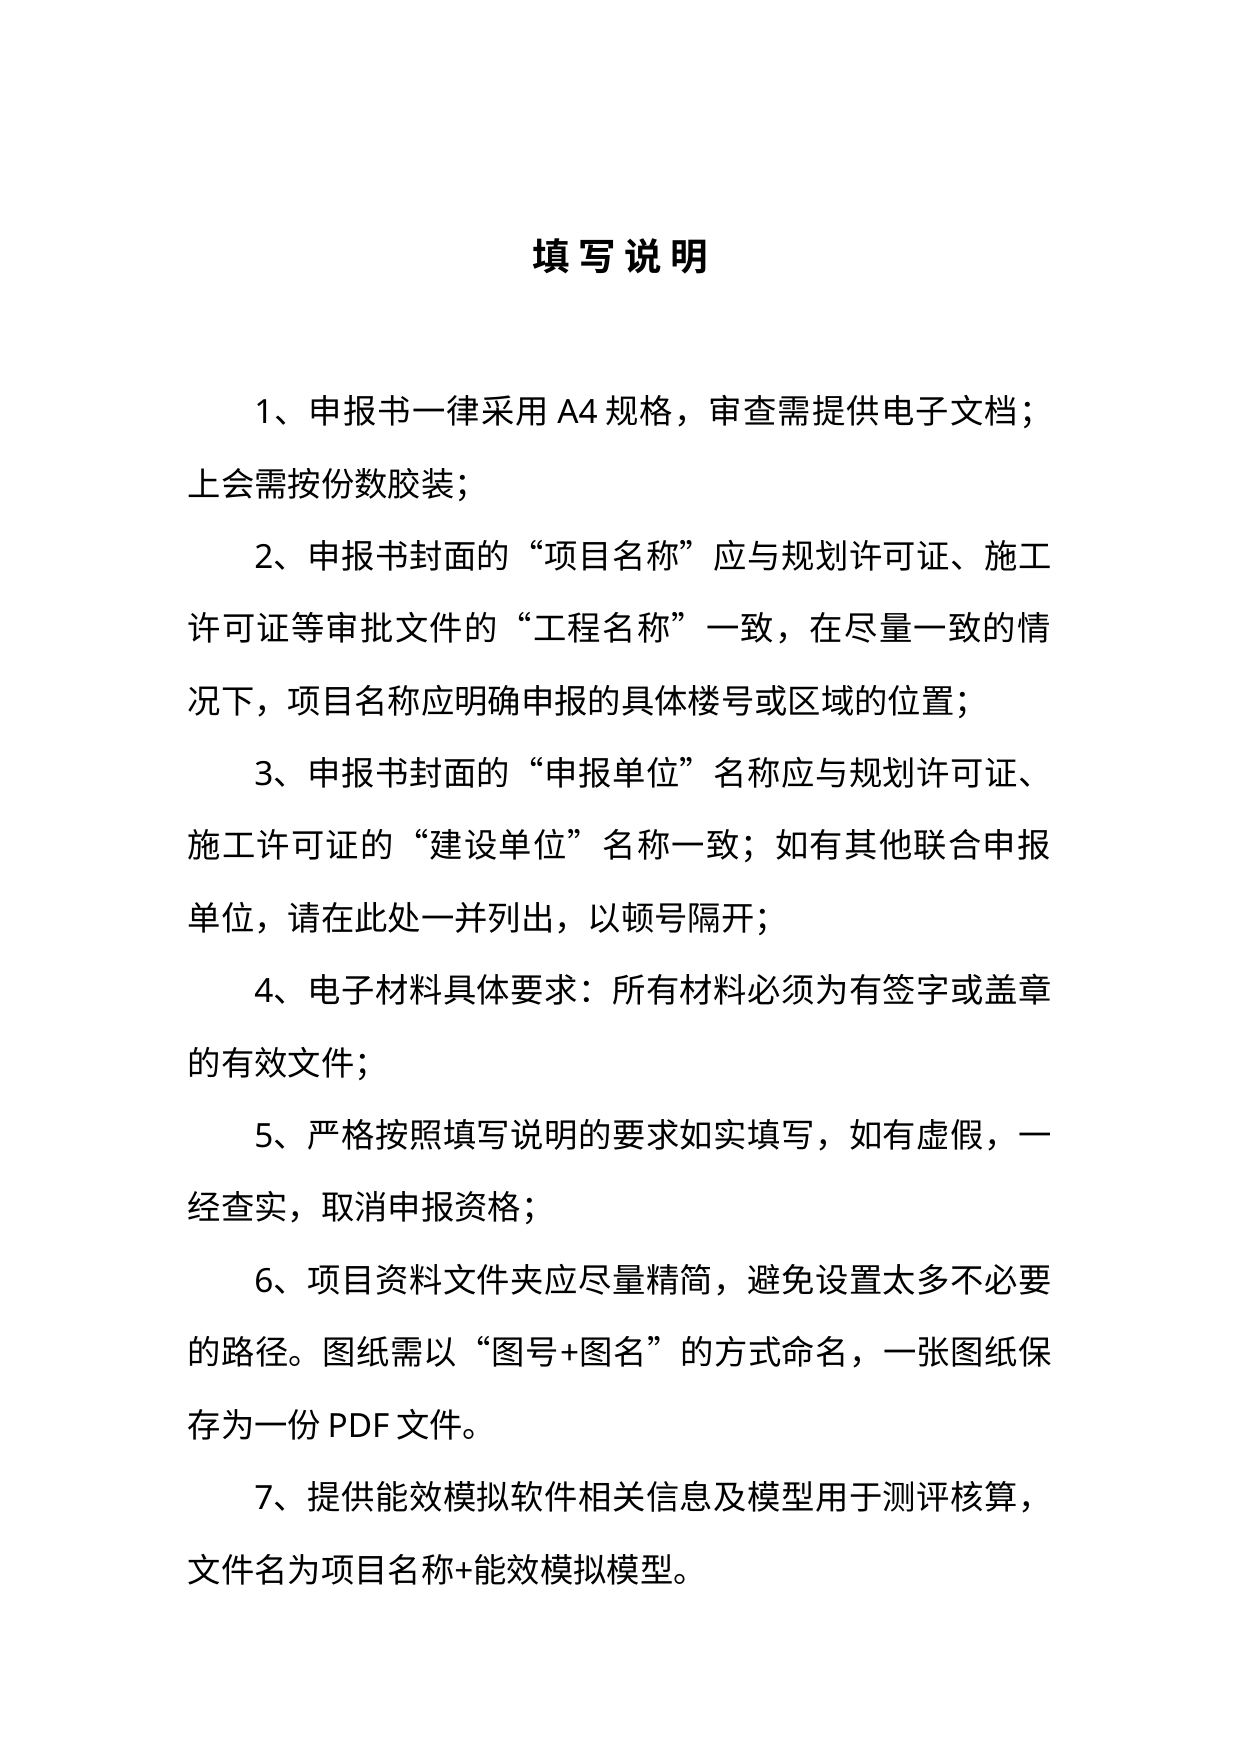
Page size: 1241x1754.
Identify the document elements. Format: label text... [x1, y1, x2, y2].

text 5、严格按照填写说明的要求如实填写，如有虚假，一经查实，取消申报资格； [187, 1109, 1053, 1229]
text 1、申报书一律采用A4规格，审查需提供电子文档；上会需按份数胶装； [187, 385, 1053, 506]
text 4、电子材料具体要求：所有材料必须为有签字或盖章的有效文件； [187, 964, 1053, 1084]
text 2、申报书封面的“项目名称”应与规划许可证、施工许可证等审批文件的“工程名称”一致，在尽量一致的情况下，项目名称应明确申报的具体楼号或区域的位置； [187, 530, 1053, 723]
text 3、申报书封面的“申报单位”名称应与规划许可证、施工许可证的“建设单位”名称一致；如有其他联合申报单位，请在此处一并列出，以顿号隔开； [187, 747, 1053, 940]
text 6、项目资料文件夹应尽量精简，避免设置太多不必要的路径。图纸需以“图号+图名”的方式命名，一张图纸保存为一份PDF文件。 [187, 1253, 1053, 1447]
text 填 写 说 明 [187, 227, 1053, 281]
text 7、提供能效模拟软件相关信息及模型用于测评核算，文件名为项目名称+能效模拟模型。 [187, 1471, 1053, 1592]
